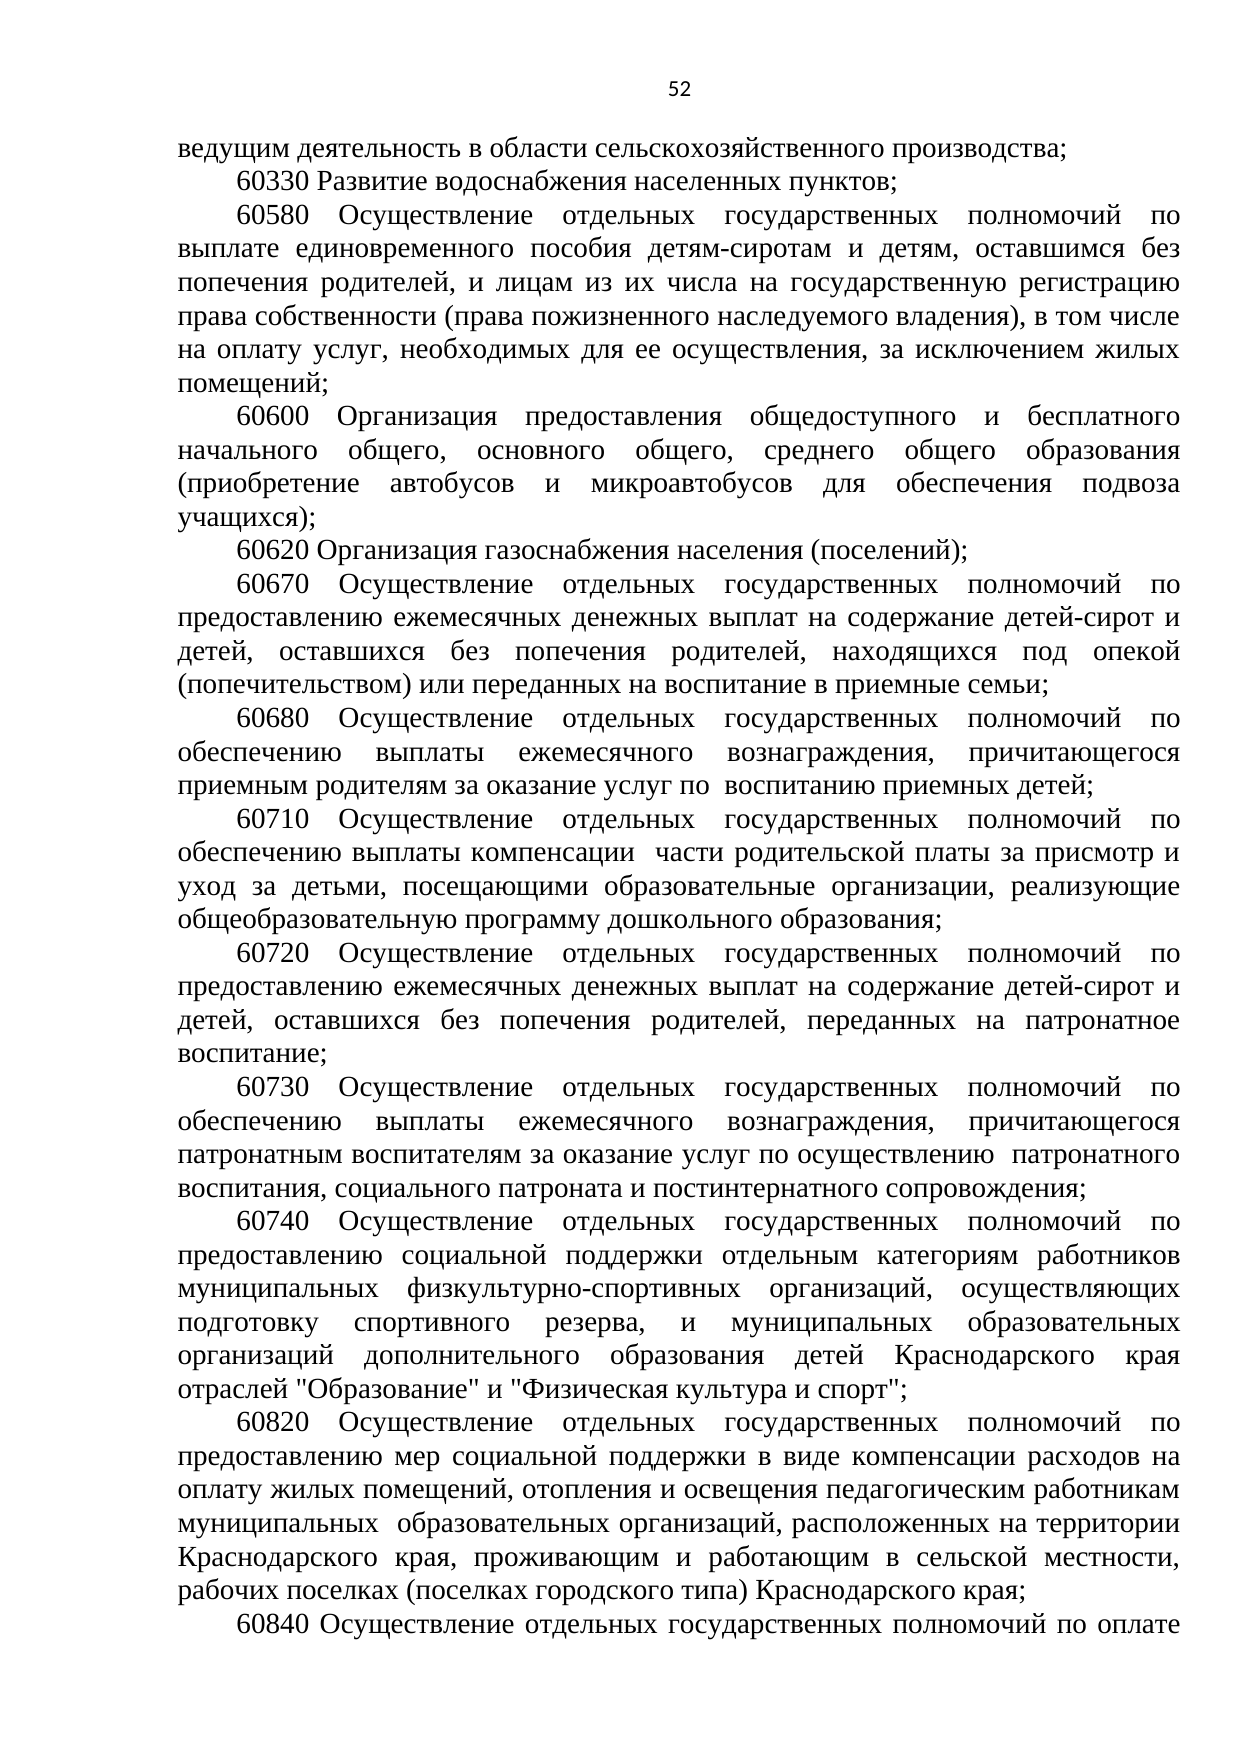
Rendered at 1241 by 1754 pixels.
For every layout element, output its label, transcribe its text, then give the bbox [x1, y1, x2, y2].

text 60820 Осуществление отдельных государственных полномочий по предоставлению мер социальной поддержки в виде компенсации расходов на оплату жилых помещений, отопления и освещения педагогическим работникам муниципальных образовательных организаций, расположенных на территории Краснодарского края, проживающим и работающим в сельской местности, рабочих поселках (поселках городского типа) Краснодарского края; [177, 1404, 1181, 1606]
text 60620 Организация газоснабжения населения (поселений); [177, 532, 1181, 566]
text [177, 1606, 1181, 1639]
text 60600 Организация предоставления общедоступного и бесплатного начального общего, основного общего, среднего общего образования (приобретение автобусов и микроавтобусов для обеспечения подвоза учащихся); [177, 398, 1181, 532]
text 60680 Осуществление отдельных государственных полномочий по обеспечению выплаты ежемесячного вознаграждения, причитающегося приемным родителям за оказание услуг по воспитанию приемных детей; [177, 700, 1181, 801]
text 60740 Осуществление отдельных государственных полномочий по предоставлению социальной поддержки отдельным категориям работников муниципальных физкультурно-спортивных организаций, осуществляющих подготовку спортивного резерва, и муниципальных образовательных организаций дополнительного образования детей Краснодарского края отраслей "Образование" и "Физическая культура и спорт"; [177, 1203, 1181, 1404]
text 60720 Осуществление отдельных государственных полномочий по предоставлению ежемесячных денежных выплат на содержание детей-сирот и детей, оставшихся без попечения родителей, переданных на патронатное воспитание; [177, 935, 1181, 1069]
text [177, 130, 1181, 163]
text 60710 Осуществление отдельных государственных полномочий по обеспечению выплаты компенсации части родительской платы за присмотр и уход за детьми, посещающими образовательные организации, реализующие общеобразовательную программу дошкольного образования; [177, 801, 1181, 935]
text 60730 Осуществление отдельных государственных полномочий по обеспечению выплаты ежемесячного вознаграждения, причитающегося патронатным воспитателям за оказание услуг по осуществлению патронатного воспитания, социального патроната и постинтернатного сопровождения; [177, 1069, 1181, 1203]
text 60580 Осуществление отдельных государственных полномочий по выплате единовременного пособия детям-сиротам и детям, оставшимся без попечения родителей, и лицам из их числа на государственную регистрацию права собственности (права пожизненного наследуемого владения), в том числе на оплату услуг, необходимых для ее осуществления, за исключением жилых помещений; [177, 197, 1181, 398]
text 60670 Осуществление отдельных государственных полномочий по предоставлению ежемесячных денежных выплат на содержание детей-сирот и детей, оставшихся без попечения родителей, находящихся под опекой (попечительством) или переданных на воспитание в приемные семьи; [177, 566, 1181, 700]
text 60330 Развитие водоснабжения населенных пунктов; [177, 163, 1181, 197]
